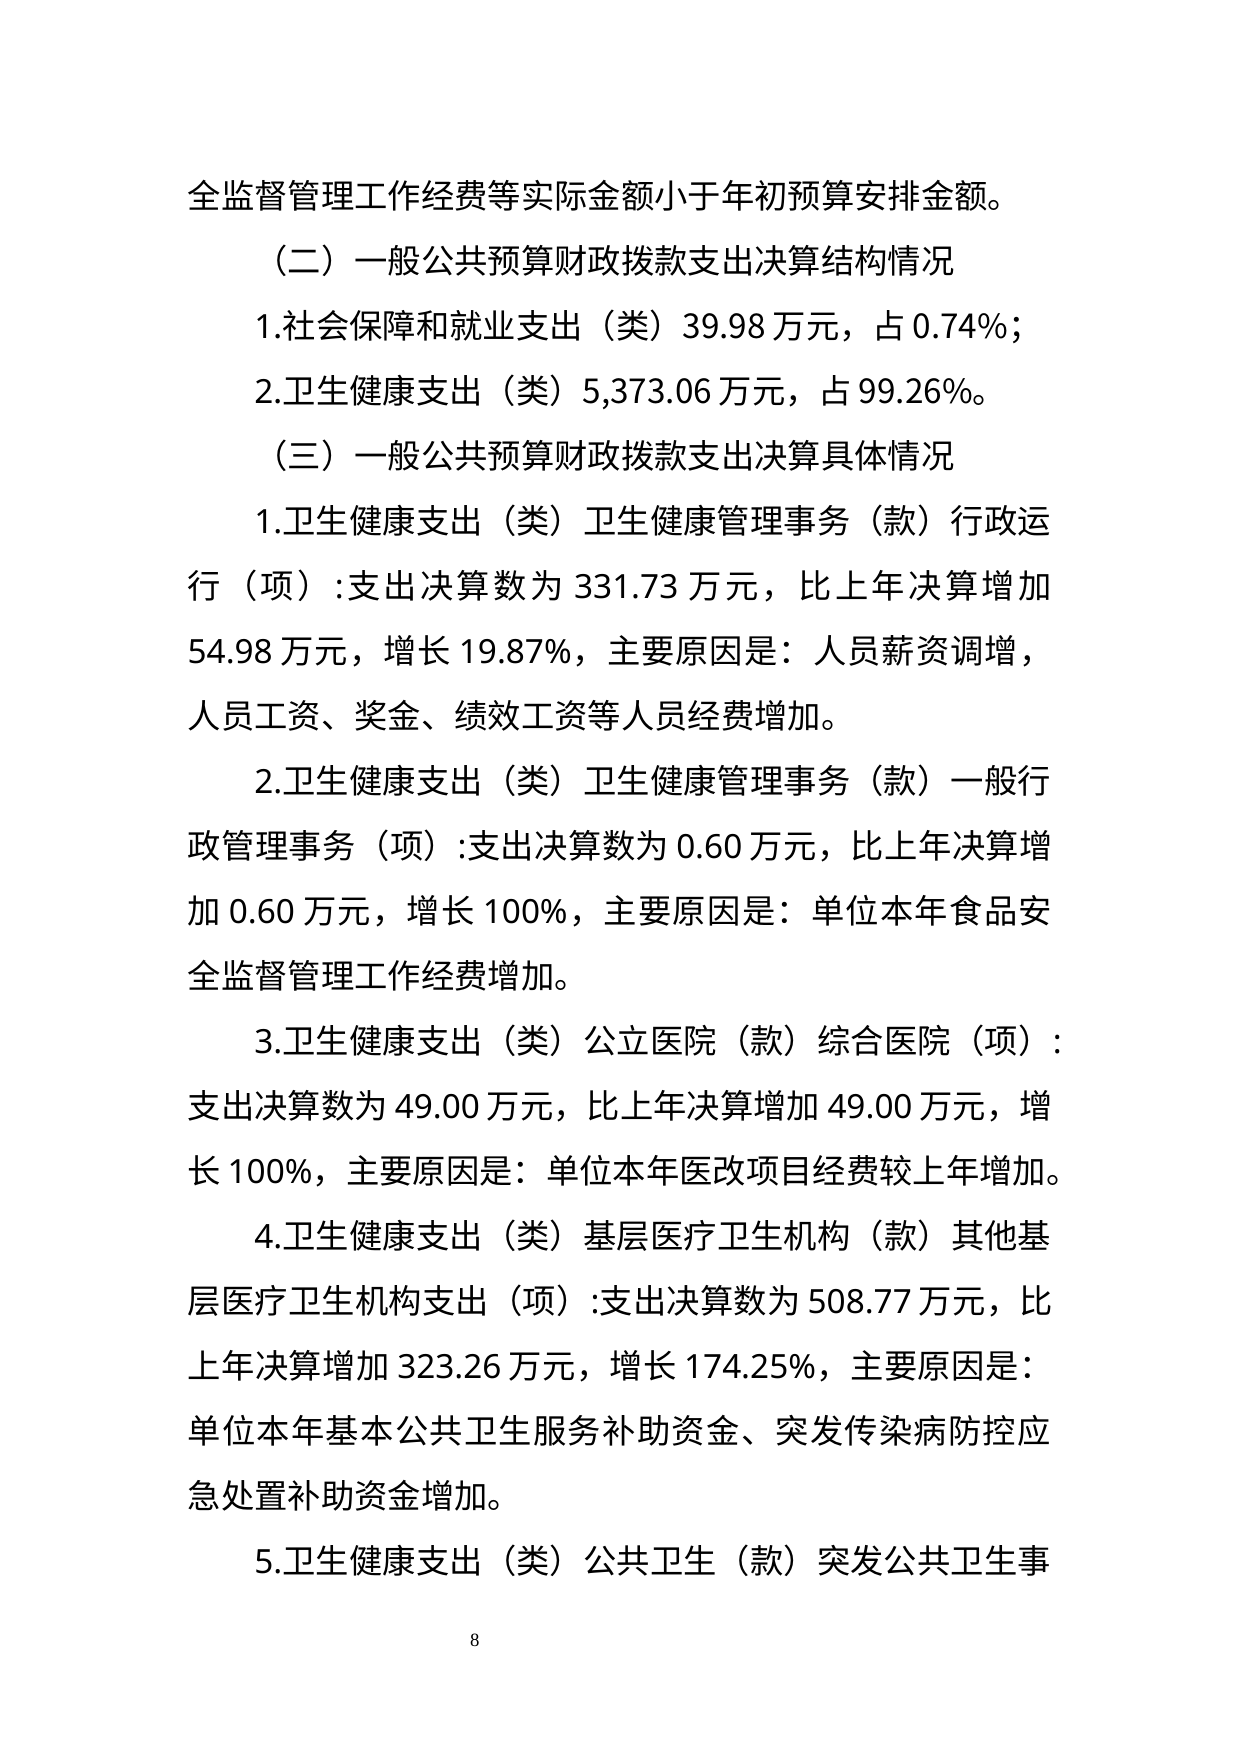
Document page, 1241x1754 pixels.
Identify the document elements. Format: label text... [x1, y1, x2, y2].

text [187, 1527, 1053, 1592]
text 4.卫生健康支出（类）基层医疗卫生机构（款）其他基层医疗卫生机构支出（项）:支出决算数为508.77万元，比上年决算增加323.26万元，增长174.25%，主要原因是：单位本年基本公共卫生服务补助资金、突发传染病防控应急处置补助资金增加。 [187, 1202, 1053, 1527]
text 1.社会保障和就业支出（类）39.98万元，占0.74%； [187, 292, 1053, 357]
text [187, 162, 1053, 227]
text （三）一般公共预算财政拨款支出决算具体情况 [187, 422, 1053, 487]
text 2.卫生健康支出（类）卫生健康管理事务（款）一般行政管理事务（项）:支出决算数为0.60万元，比上年决算增加0.60万元，增长100%，主要原因是：单位本年食品安全监督管理工作经费增加。 [187, 747, 1053, 1007]
list 一般公共预算财政拨款支出决算结构情况 [187, 227, 1053, 292]
text 1.卫生健康支出（类）卫生健康管理事务（款）行政运行（项）:支出决算数为331.73万元，比上年决算增加54.98万元，增长19.87%，主要原因是：人员薪资调增，人员工资、奖金、绩效工资等人员经费增加。 [187, 487, 1053, 747]
text 2.卫生健康支出（类）5,373.06万元，占99.26%。 [187, 357, 1053, 422]
text 3.卫生健康支出（类）公立医院（款）综合医院（项）:支出决算数为49.00万元，比上年决算增加49.00万元，增长100%，主要原因是：单位本年医改项目经费较上年增加。 [187, 1007, 1053, 1202]
